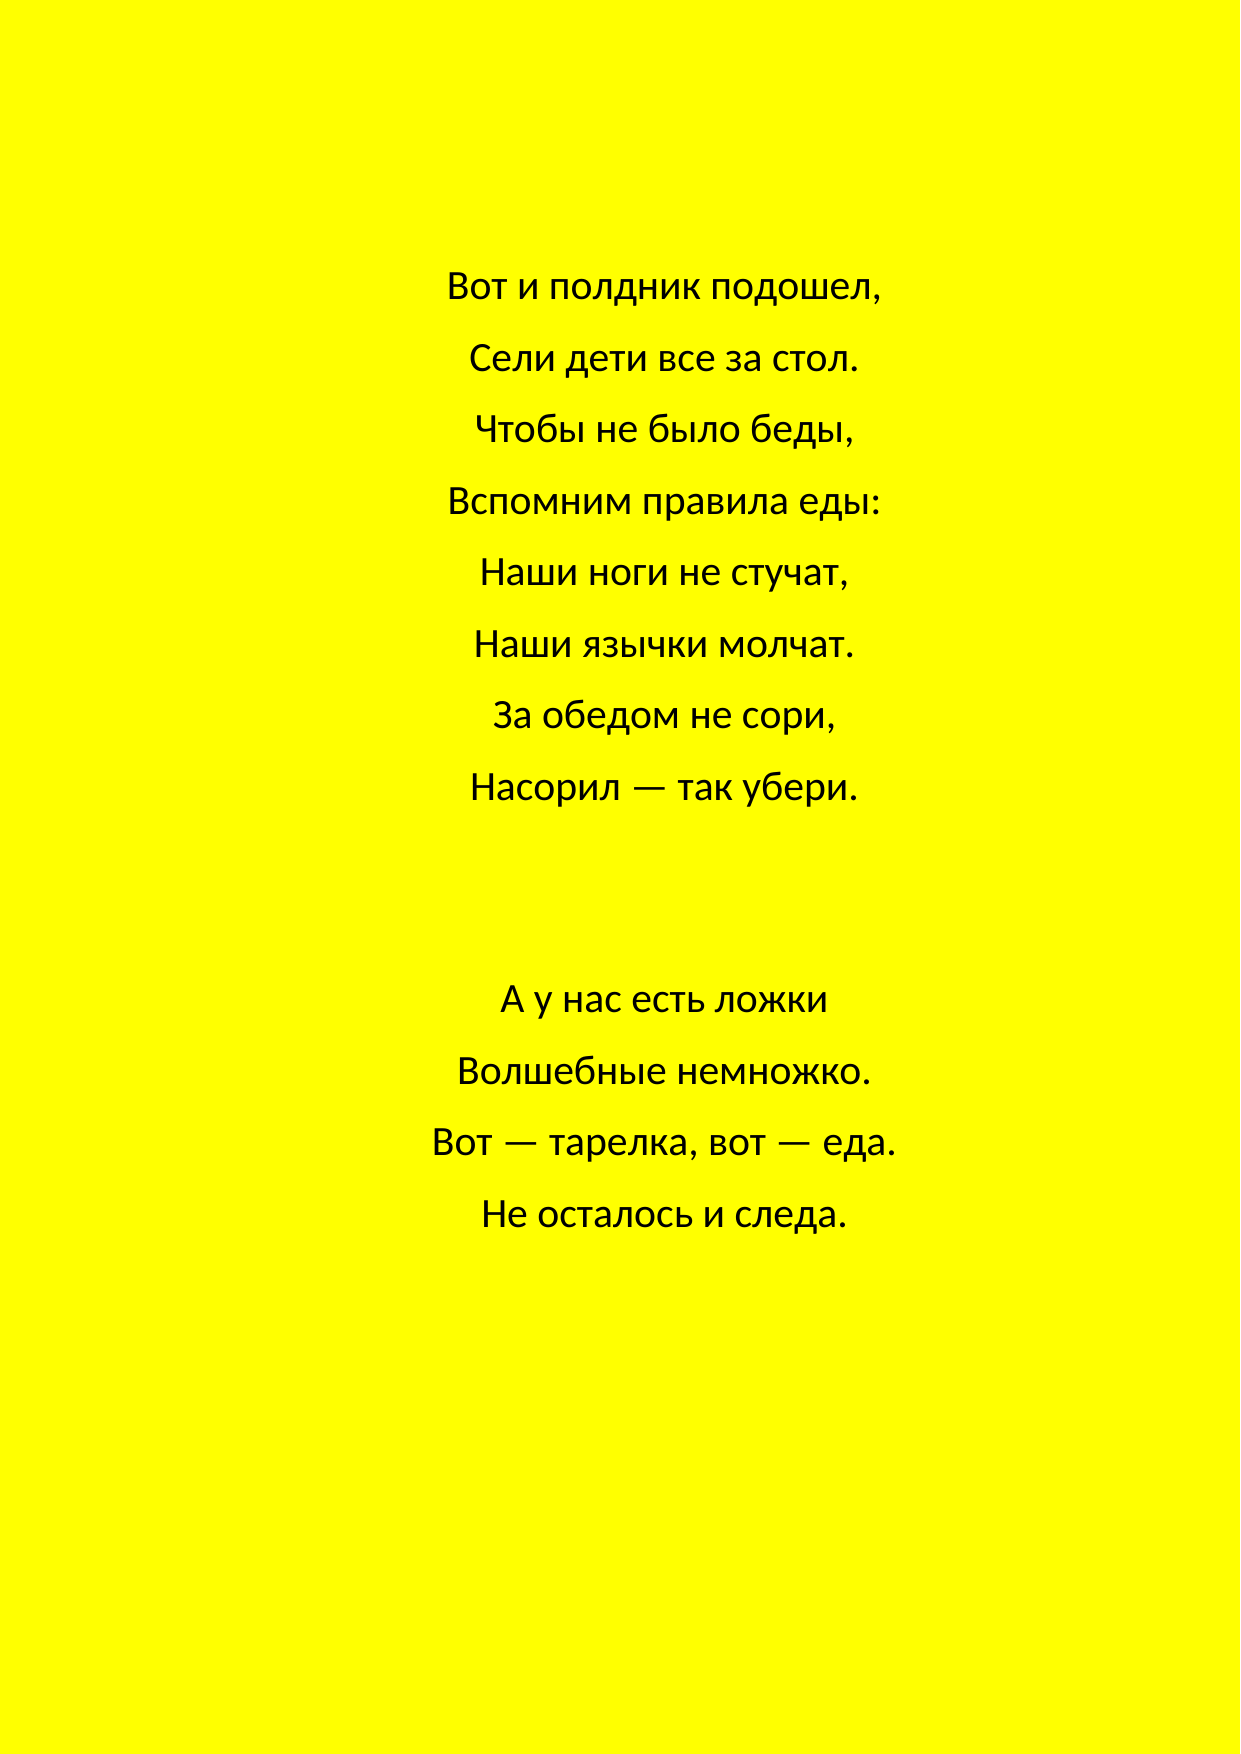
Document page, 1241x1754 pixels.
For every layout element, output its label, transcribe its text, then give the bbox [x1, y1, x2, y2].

text Вспомним правила еды: [177, 474, 1152, 524]
text Насорил — так убери. [177, 760, 1152, 811]
text Чтобы не было беды, [177, 402, 1152, 453]
text Не осталось и следа. [177, 1187, 1152, 1238]
text Наши язычки молчат. [177, 617, 1152, 668]
text Волшебные немножко. [177, 1044, 1152, 1095]
text Вот и полдник подошел, [177, 259, 1152, 310]
text Наши ноги не стучат, [177, 545, 1152, 596]
text Вот — тарелка, вот — еда. [177, 1115, 1152, 1166]
text Сели дети все за стол. [177, 331, 1152, 381]
text За обедом не сори, [177, 688, 1152, 739]
text А у нас есть ложки [177, 972, 1152, 1023]
